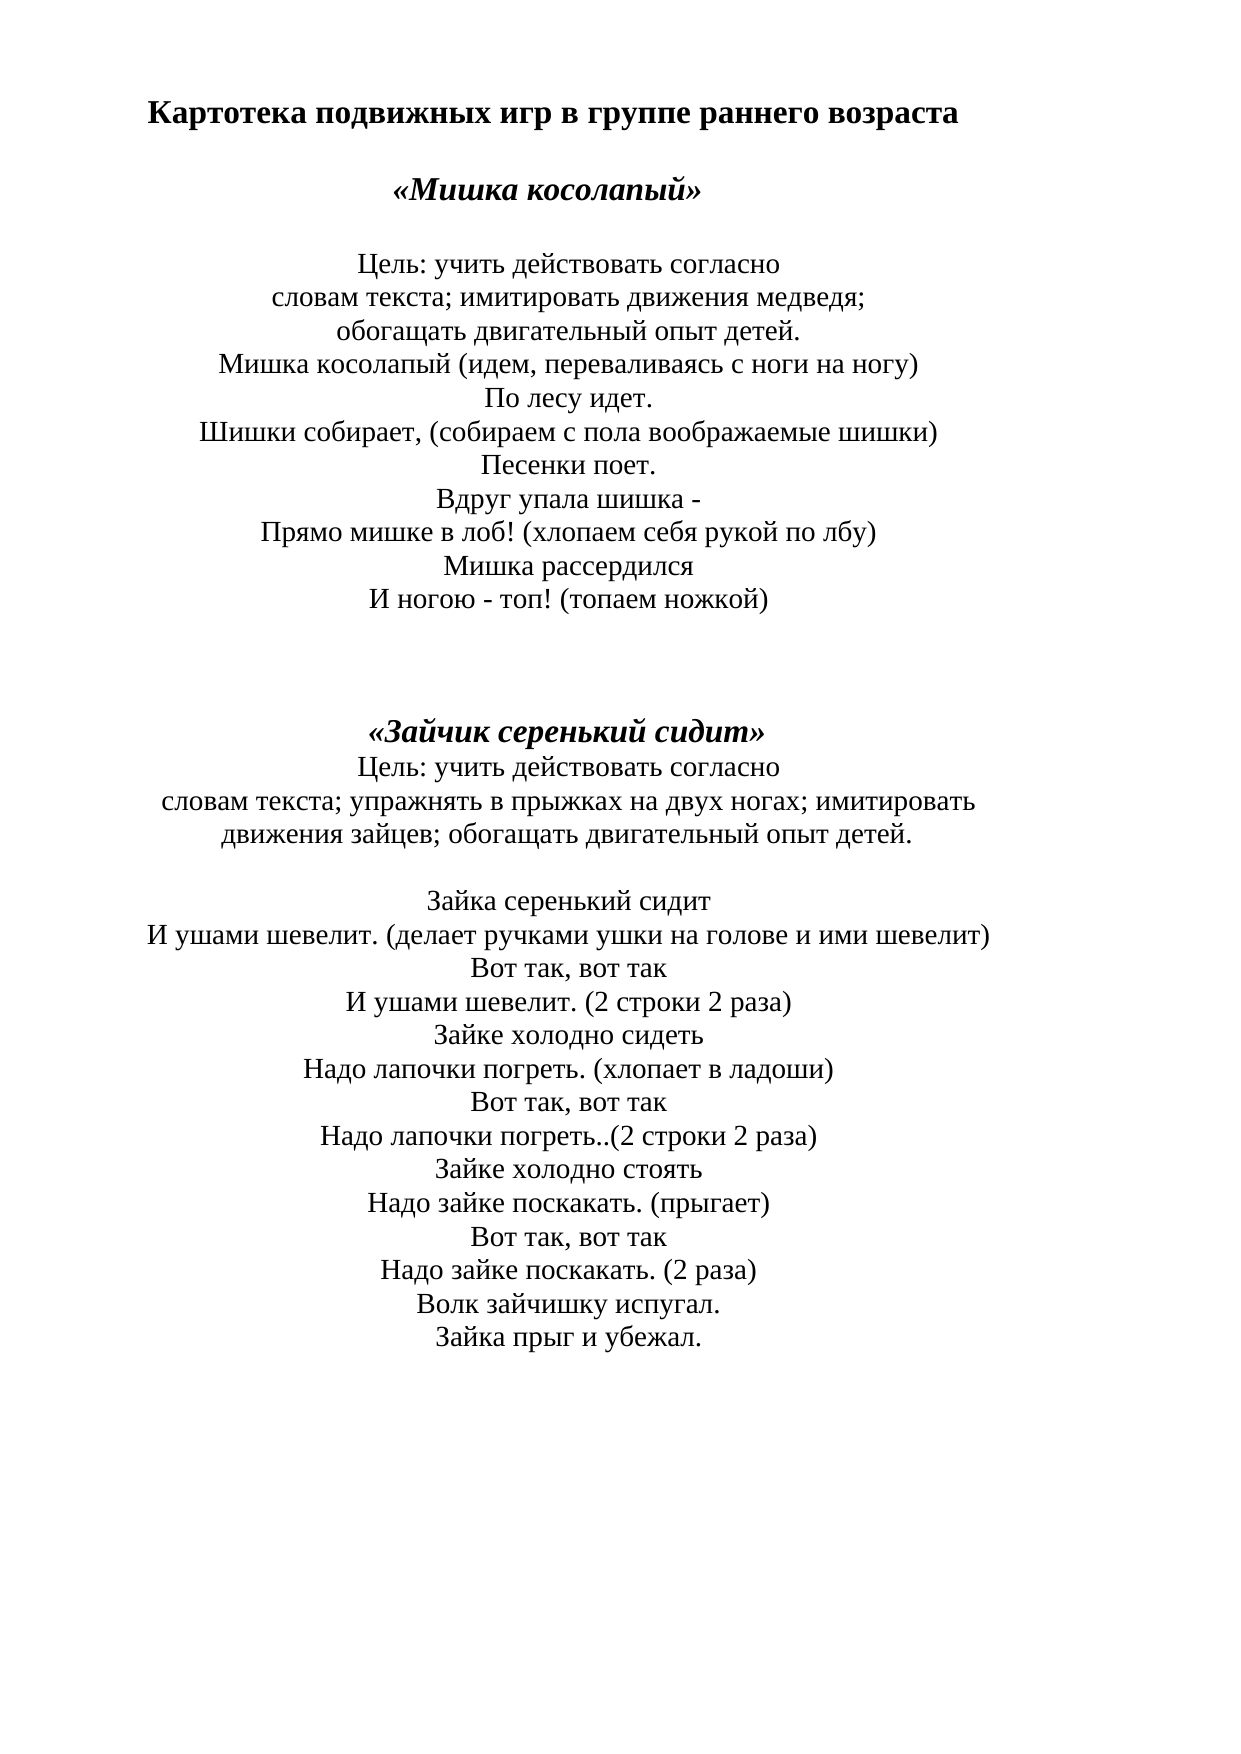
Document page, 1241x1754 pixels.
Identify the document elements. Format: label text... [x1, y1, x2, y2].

text И ногою - топ! (топаем ножкой) [0, 581, 1137, 615]
text По лесу идет. [0, 380, 1137, 414]
text Мишка косолапый (идем, переваливаясь с ноги на ногу) [0, 347, 1137, 380]
text Зайка серенький сидит И ушами шевелит. (делает ручками ушки на голове и ими шевелит) Вот так, вот так И ушами шевелит. (2 строки 2 раза) Зайке холодно сидеть Надо лапочки погреть. (хлопает в ладоши) Вот так, вот так Надо лапочки погреть..(2 строки 2 раза) Зайке холодно стоять Надо зайке поскакать. (прыгает) Вот так, вот так Надо зайке поскакать. (2 раза) Волк зайчишку испугал. Зайка прыг и убежал. [0, 883, 1137, 1353]
text «Зайчик серенький сидит» [0, 711, 1137, 749]
text «Мишка косолапый» [89, 169, 1137, 208]
text Цель: учить действовать согласно словам текста; упражнять в прыжках на двух ногах; имитировать [0, 749, 1137, 816]
text обогащать двигательный опыт детей. [0, 313, 1137, 347]
text Песенки поет. [0, 447, 1137, 481]
text Прямо мишке в лоб! (хлопаем себя рукой по лбу) [0, 514, 1137, 548]
text Цель: учить действовать согласно словам текста; имитировать движения медведя; [0, 246, 1137, 313]
text движения зайцев; обогащать двигательный опыт детей. [147, 816, 1137, 850]
text Шишки собирает, (собираем с пола воображаемые шишки) [0, 414, 1137, 447]
text Мишка рассердился [0, 548, 1137, 581]
text Вдруг упала шишка - [0, 481, 1137, 514]
text Картотека подвижных игр в группе раннего возраста [103, 59, 1137, 131]
